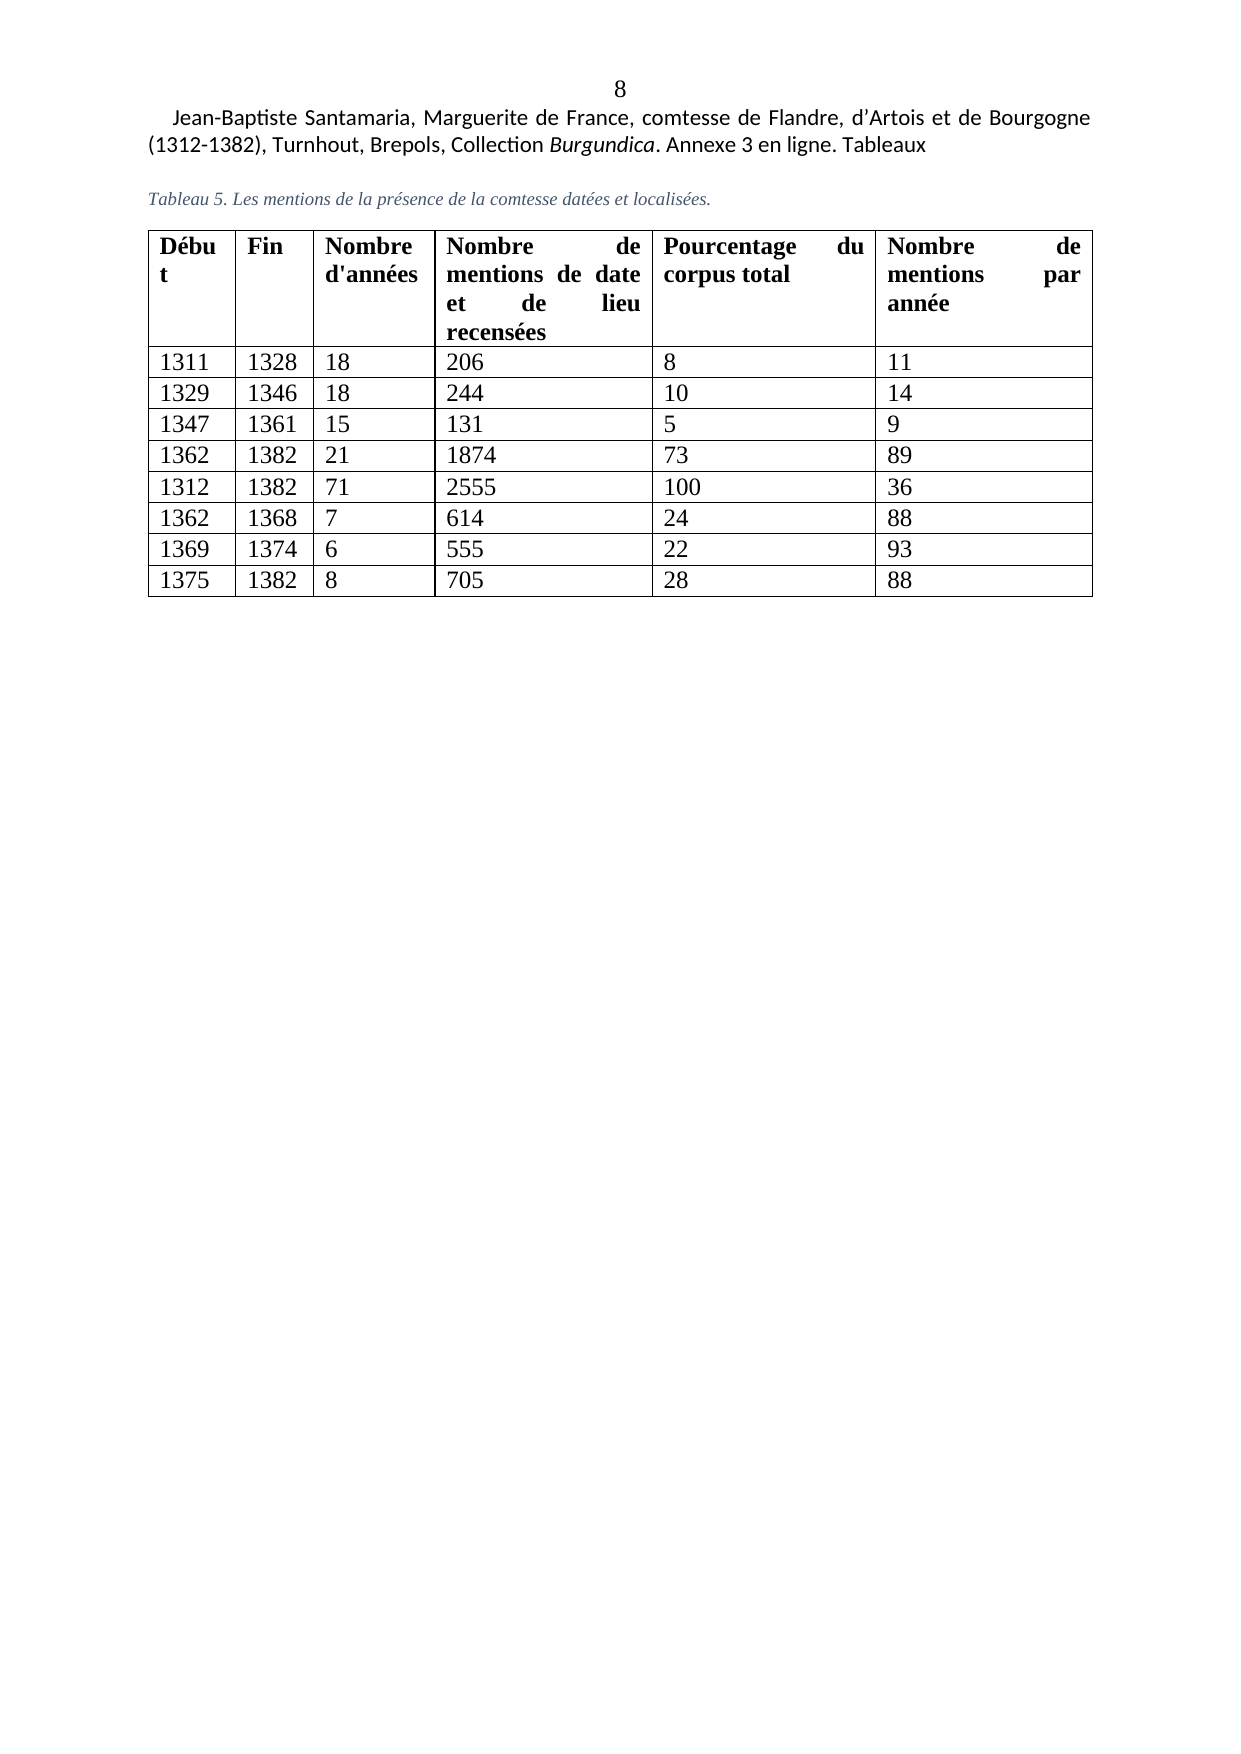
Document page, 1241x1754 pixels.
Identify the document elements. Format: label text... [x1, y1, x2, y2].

table_cell 89 [876, 441, 1092, 471]
table_cell 614 [436, 503, 652, 533]
table_cell 1382 [236, 441, 313, 471]
table_cell 36 [876, 472, 1092, 502]
table_cell 10 [653, 378, 875, 408]
table_cell 1874 [436, 441, 652, 471]
table_header Pourcentage du corpus total [653, 231, 875, 346]
table_cell 88 [876, 566, 1092, 596]
table_cell 88 [876, 503, 1092, 533]
table_cell 1362 [149, 441, 235, 471]
text Tableau 5. Les mentions de la présence de la comtesse datées et localisées. [148, 187, 1093, 209]
table_cell 15 [314, 409, 434, 439]
table_cell 1347 [149, 409, 235, 439]
table_cell 8 [653, 347, 875, 377]
table_cell 5 [653, 409, 875, 439]
table_cell 1311 [149, 347, 235, 377]
table_cell 244 [436, 378, 652, 408]
table_cell 100 [653, 472, 875, 502]
table_cell 1375 [149, 566, 235, 596]
table_cell 18 [314, 378, 434, 408]
table_cell 1382 [236, 566, 313, 596]
table_cell 1329 [149, 378, 235, 408]
table_cell 14 [876, 378, 1092, 408]
table_cell 28 [653, 566, 875, 596]
table_cell 1369 [149, 534, 235, 564]
table_cell 6 [314, 534, 434, 564]
table_cell 93 [876, 534, 1092, 564]
table_cell 7 [314, 503, 434, 533]
table_cell 8 [314, 566, 434, 596]
table_cell 22 [653, 534, 875, 564]
table_header Nombre de mentions de date et de lieu recensées [436, 231, 652, 346]
table_cell 1361 [236, 409, 313, 439]
table_header Nombre de mentions par année [876, 231, 1092, 346]
table_cell 71 [314, 472, 434, 502]
table_cell 705 [436, 566, 652, 596]
table_cell 1374 [236, 534, 313, 564]
table_cell 131 [436, 409, 652, 439]
table_cell 555 [436, 534, 652, 564]
table_header Début [149, 231, 235, 346]
table_cell 1328 [236, 347, 313, 377]
table_cell 24 [653, 503, 875, 533]
table_cell 21 [314, 441, 434, 471]
table_header Nombre d'années [314, 231, 434, 346]
table_cell 1382 [236, 472, 313, 502]
table_cell 1312 [149, 472, 235, 502]
table_cell 1368 [236, 503, 313, 533]
table_cell 2555 [436, 472, 652, 502]
table_cell 18 [314, 347, 434, 377]
table_cell 1346 [236, 378, 313, 408]
table_cell 11 [876, 347, 1092, 377]
table_cell 1362 [149, 503, 235, 533]
table_cell 73 [653, 441, 875, 471]
table_cell 206 [436, 347, 652, 377]
table_cell 9 [876, 409, 1092, 439]
table_header Fin [236, 231, 313, 346]
